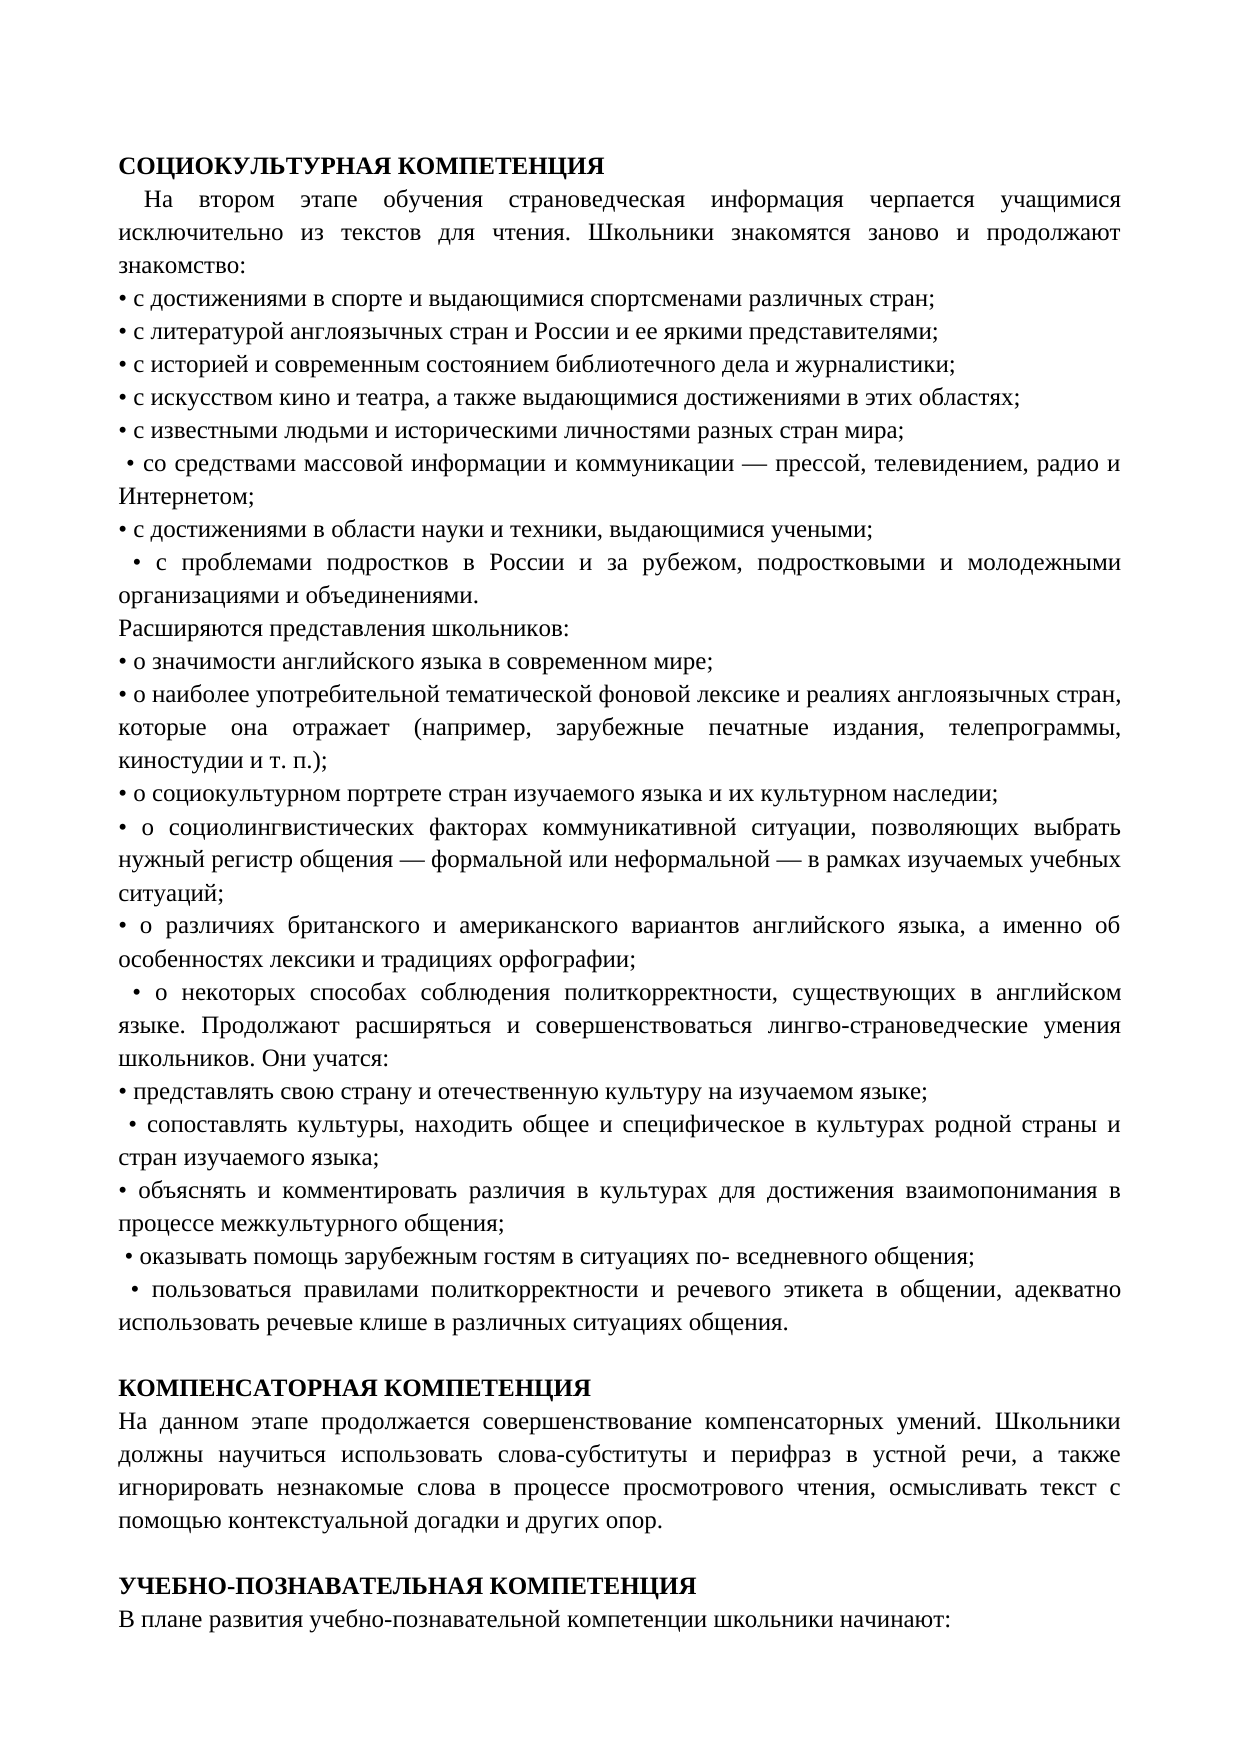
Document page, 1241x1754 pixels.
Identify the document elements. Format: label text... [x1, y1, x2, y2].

text УЧЕБНО-ПОЗНАВАТЕЛЬНАЯ КОМПЕТЕНЦИЯ [118, 1571, 1122, 1600]
text КОМПЕНСАТОРНАЯ КОМПЕТЕНЦИЯ [118, 1373, 1122, 1402]
text • с достижениями в спорте и выдающимися спортсменами различных стран; [118, 283, 1122, 312]
text На втором этапе обучения страноведческая информация черпается учащимися исключительно из текстов для чтения. Школьники знакомятся заново и продолжают знакомство: [118, 184, 1122, 279]
text Расширяются представления школьников: [118, 613, 1122, 642]
text • с известными людьми и историческими личностями разных стран мира; [118, 415, 1122, 444]
text • о некоторых способах соблюдения политкорректности, существующих в английском языке. Продолжают расширяться и совершенствоваться лингво-страноведческие умения школьников. Они учатся: [118, 977, 1122, 1071]
text • с историей и современным состоянием библиотечного дела и журналистики; [118, 349, 1122, 378]
text • со средствами массовой информации и коммуникации — прессой, телевидением, радио и Интернетом; [118, 448, 1122, 510]
text • представлять свою страну и отечественную культуру на изучаемом языке; [118, 1076, 1122, 1104]
text • о социолингвистических факторах коммуникативной ситуации, позволяющих выбрать нужный регистр общения — формальной или неформальной — в рамках изучаемых учебных ситуаций; [118, 812, 1122, 906]
text B плане развития учебно-познавательной компетенции школьники начинают: [118, 1604, 1122, 1633]
text • с достижениями в области науки и техники, выдающимися учеными; [118, 514, 1122, 543]
text • с литературой англоязычных стран и России и ее яркими представителями; [118, 316, 1122, 345]
text СОЦИОКУЛЬТУРНАЯ КОМПЕТЕНЦИЯ [118, 151, 1122, 180]
text • пользоваться правилами политкорректности и речевого этикета в общении, адекватно использовать речевые клише в различных ситуациях общения. [118, 1274, 1122, 1336]
text • с проблемами подростков в России и за рубежом, подростковыми и молодежными организациями и объединениями. [118, 547, 1122, 609]
text • о значимости английского языка в современном мире; [118, 646, 1122, 675]
text • объяснять и комментировать различия в культурах для достижения взаимопонимания в процессе межкультурного общения; [118, 1175, 1122, 1237]
text На данном этапе продолжается совершенствование компенсаторных умений. Школьники должны научиться использовать слова-субституты и перифраз в устной речи, а также игнорировать незнакомые слова в процессе просмотрового чтения, осмысливать текст с помощью контекстуальной догадки и других опор. [118, 1406, 1122, 1534]
text • о наиболее употребительной тематической фоновой лексике и реалиях англоязычных стран, которые она отражает (например, зарубежные печатные издания, телепрограммы, киностудии и т. п.); [118, 679, 1122, 774]
text • сопоставлять культуры, находить общее и специфическое в культурах родной страны и стран изучаемого языка; [118, 1109, 1122, 1171]
text • о различиях британского и американского вариантов английского языка, а именно об особенностях лексики и традициях орфографии; [118, 911, 1122, 972]
text • о социокультурном портрете стран изучаемого языка и их культурном наследии; [118, 778, 1122, 807]
text • с искусством кино и театра, а также выдающимися достижениями в этих областях; [118, 382, 1122, 411]
text • оказывать помощь зарубежным гостям в ситуациях по- вседневного общения; [118, 1241, 1122, 1269]
